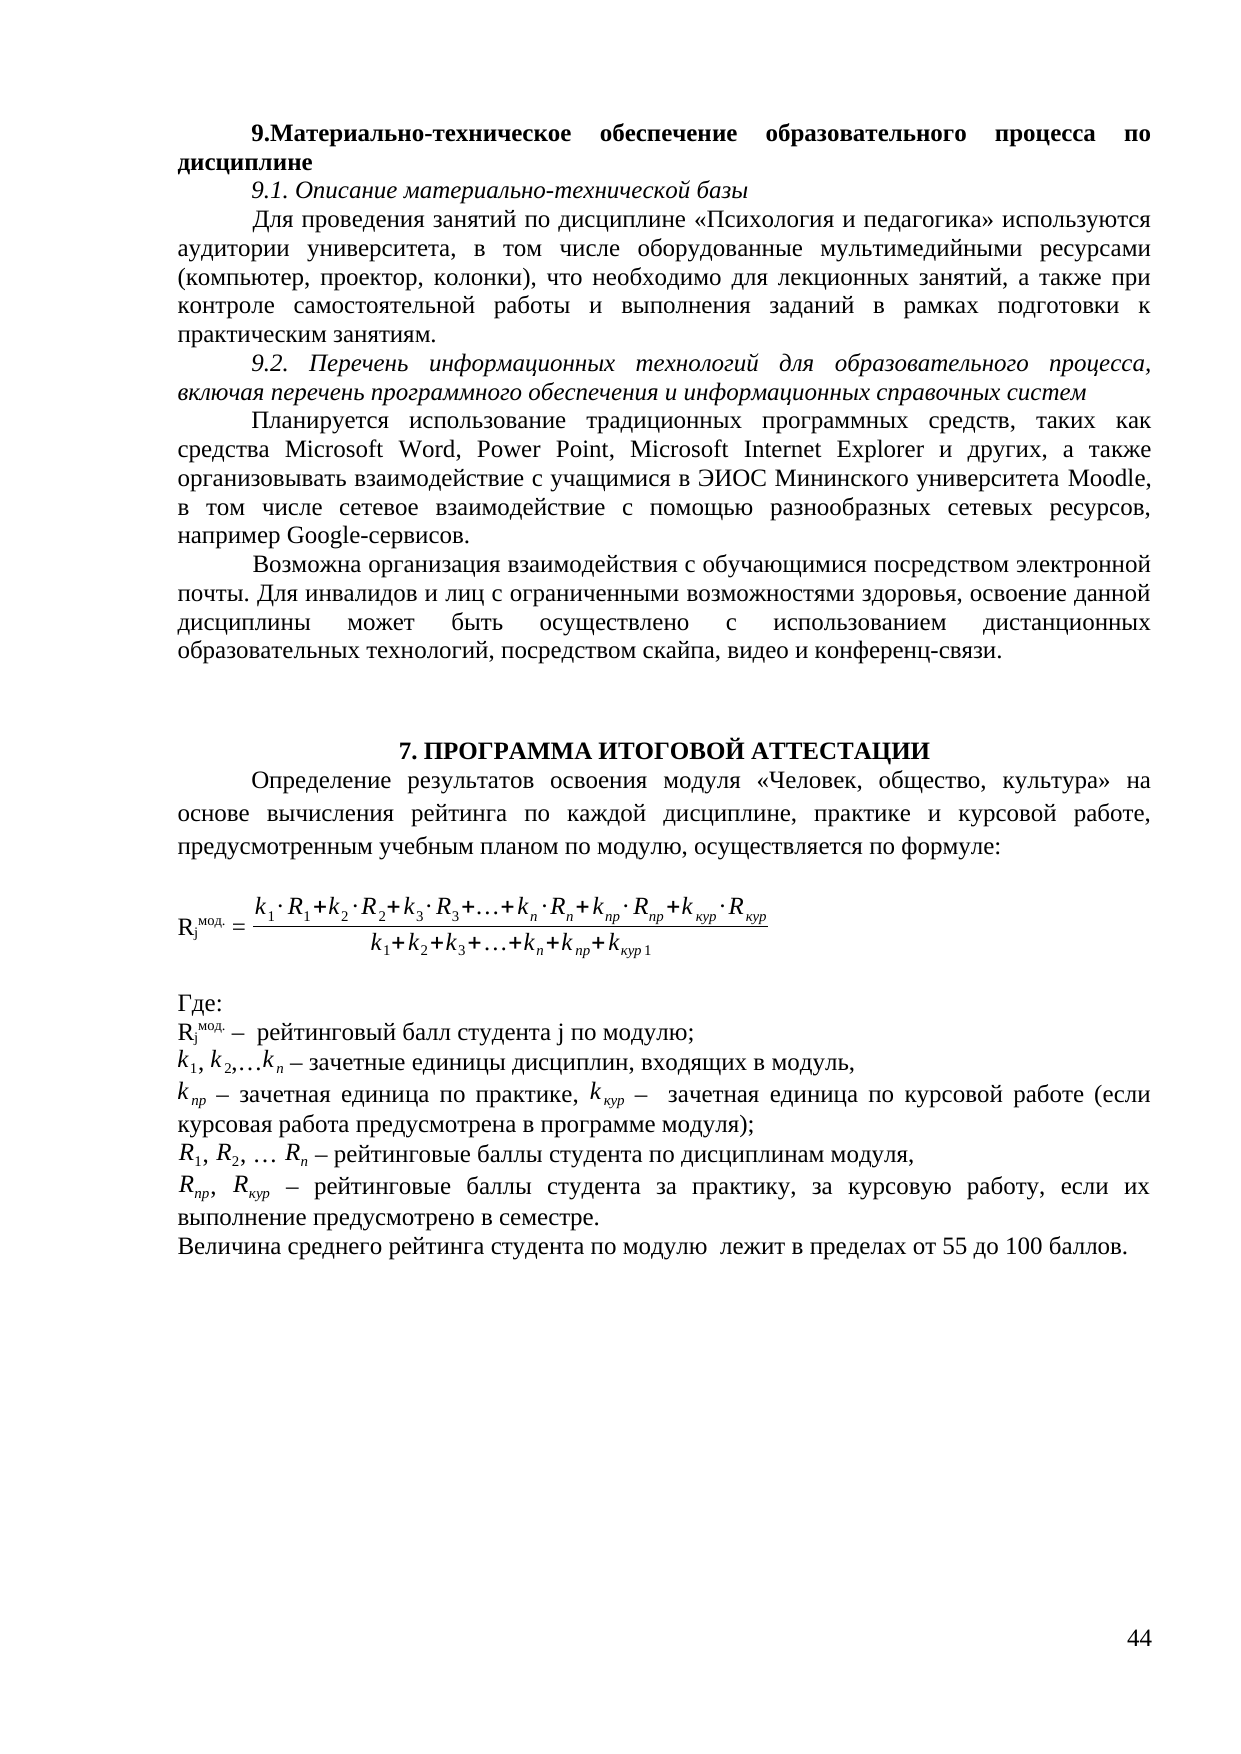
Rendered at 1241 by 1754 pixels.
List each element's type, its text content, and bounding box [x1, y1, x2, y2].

text 9.Материально-техническое обеспечение образовательного процесса по дисциплине [177, 118, 1152, 176]
text , , … – рейтинговые баллы студента по дисциплинам модуля, [177, 1138, 1152, 1170]
text Определение результатов освоения модуля «Человек, общество, культура» на основе вычисления рейтинга по каждой дисциплине, практике и курсовой работе, предусмотренным учебным планом по модулю, осуществляется по формуле: [177, 765, 1152, 860]
text , – рейтинговые баллы студента за практику, за курсовую работу, если их выполнение предусмотрено в семестре. [177, 1170, 1152, 1231]
text 9.1. Описание материально-технической базы [177, 176, 1152, 204]
text Где: [177, 988, 1152, 1017]
text Планируется использование традиционных программных средств, таких как средства Microsoft Word, Power Point, Microsoft Internet Explorer и других, а также организовывать взаимодействие с учащимися в ЭИОС Мининского университета Moodle, в том числе сетевое взаимодействие с помощью разнообразных сетевых ресурсов, например Google-сервисов. [177, 406, 1152, 549]
text 7. ПРОГРАММА ИТОГОВОЙ АТТЕСТАЦИИ [177, 736, 1152, 765]
text , ,… – зачетные единицы дисциплин, входящих в модуль, [177, 1045, 1152, 1077]
text Rjмод. = [177, 893, 1152, 959]
text Rjмод. – рейтинговый балл студента j по модулю; [177, 1017, 1152, 1045]
text 9.2. Перечень информационных технологий для образовательного процесса, включая перечень программного обеспечения и информационных справочных систем [177, 348, 1152, 406]
text Для проведения занятий по дисциплине «Психология и педагогика» используются аудитории университета, в том числе оборудованные мультимедийными ресурсами (компьютер, проектор, колонки), что необходимо для лекционных занятий, а также при контроле самостоятельной работы и выполнения заданий в рамках подготовки к практическим занятиям. [177, 204, 1152, 348]
text Возможна организация взаимодействия с обучающимися посредством электронной почты. Для инвалидов и лиц с ограниченными возможностями здоровья, освоение данной дисциплины может быть осуществлено с использованием дистанционных образовательных технологий, посредством скайпа, видео и конференц-связи. [177, 549, 1152, 664]
text – зачетная единица по практике, – зачетная единица по курсовой работе (если курсовая работа предусмотрена в программе модуля); [177, 1077, 1152, 1138]
text Величина среднего рейтинга студента по модулю лежит в пределах от 55 до 100 баллов. [177, 1231, 1152, 1259]
